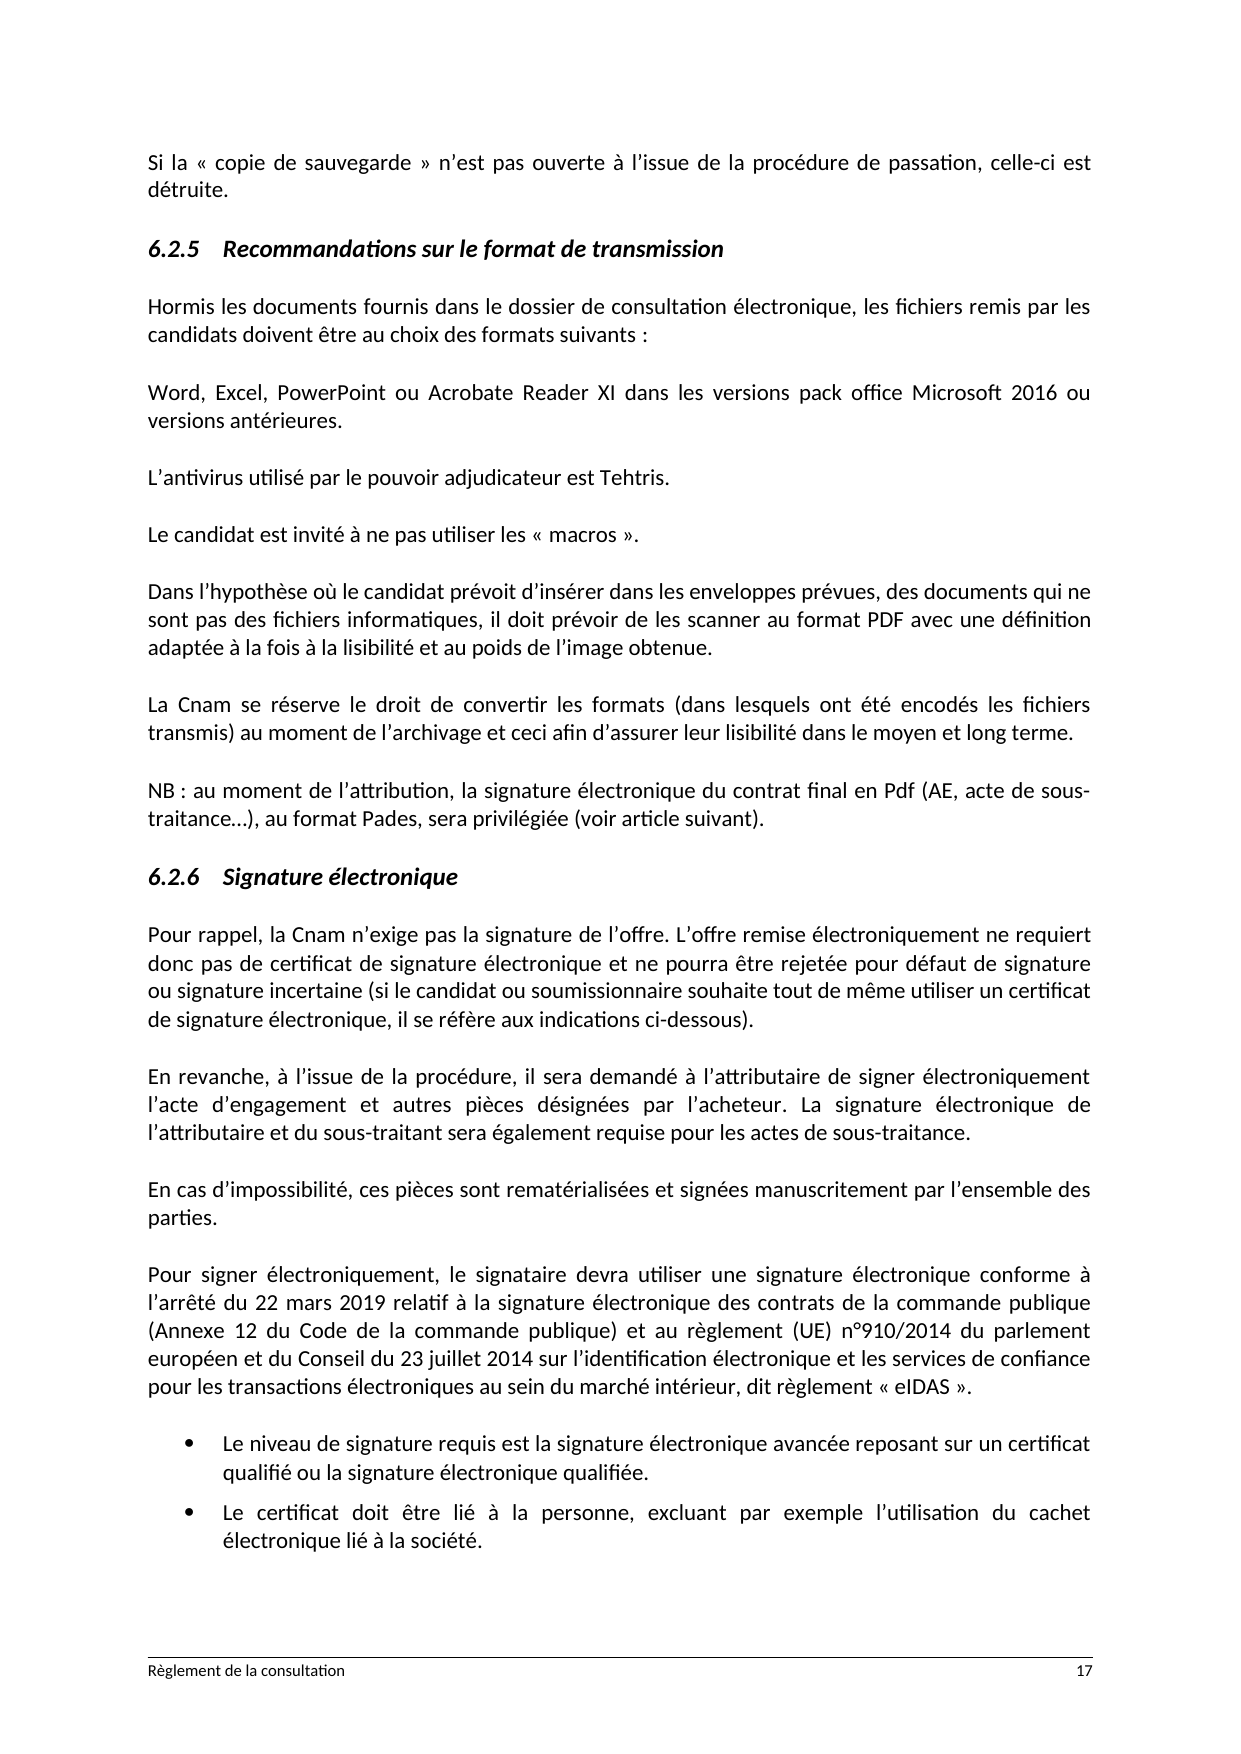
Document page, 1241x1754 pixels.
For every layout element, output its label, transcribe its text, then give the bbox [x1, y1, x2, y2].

text NB : au moment de l’attribution, la signature électronique du contrat final en Pdf (AE, acte de sous-traitance…), au format Pades, sera privilégiée (voir article suivant). [148, 776, 1093, 832]
text En revanche, à l’issue de la procédure, il sera demandé à l’attributaire de signer électroniquement l’acte d’engagement et autres pièces désignées par l’acheteur. La signature électronique de l’attributaire et du sous-traitant sera également requise pour les actes de sous-traitance. [148, 1062, 1093, 1146]
list Recommandations sur le format de transmission [148, 233, 1093, 263]
text L’antivirus utilisé par le pouvoir adjudicateur est Tehtris. [148, 463, 1093, 491]
text En cas d’impossibilité, ces pièces sont rematérialisées et signées manuscritement par l’ensemble des parties. [148, 1175, 1093, 1231]
list Le niveau de signature requis est la signature électronique avancée reposant sur un certificat qualifié ou la signature électronique qualifiée. [185, 1429, 1093, 1486]
text Si la « copie de sauvegarde » n’est pas ouverte à l’issue de la procédure de passation, celle-ci est détruite. [148, 148, 1093, 204]
text Pour signer électroniquement, le signataire devra utiliser une signature électronique conforme à l’arrêté du 22 mars 2019 relatif à la signature électronique des contrats de la commande publique (Annexe 12 du Code de la commande publique) et au règlement (UE) n°910/2014 du parlement européen et du Conseil du 23 juillet 2014 sur l’identification électronique et les services de confiance pour les transactions électroniques au sein du marché intérieur, dit règlement « eIDAS ». [148, 1260, 1093, 1400]
text Pour rappel, la Cnam n’exige pas la signature de l’offre. L’offre remise électroniquement ne requiert donc pas de certificat de signature électronique et ne pourra être rejetée pour défaut de signature ou signature incertaine (si le candidat ou soumissionnaire souhaite tout de même utiliser un certificat de signature électronique, il se réfère aux indications ci-dessous). [148, 921, 1093, 1033]
list Signature électronique [148, 861, 1093, 891]
text La Cnam se réserve le droit de convertir les formats (dans lesquels ont été encodés les fichiers transmis) au moment de l’archivage et ceci afin d’assurer leur lisibilité dans le moyen et long terme. [148, 691, 1093, 747]
text Hormis les documents fournis dans le dossier de consultation électronique, les fichiers remis par les candidats doivent être au choix des formats suivants : [148, 292, 1093, 348]
list Le certificat doit être lié à la personne, excluant par exemple l’utilisation du cachet électronique lié à la société. [185, 1498, 1093, 1554]
text Le candidat est invité à ne pas utiliser les « macros ». [148, 520, 1093, 548]
text Dans l’hypothèse où le candidat prévoit d’insérer dans les enveloppes prévues, des documents qui ne sont pas des fichiers informatiques, il doit prévoir de les scanner au format PDF avec une définition adaptée à la fois à la lisibilité et au poids de l’image obtenue. [148, 577, 1093, 661]
text Word, Excel, PowerPoint ou Acrobate Reader XI dans les versions pack office Microsoft 2016 ou versions antérieures. [148, 378, 1093, 434]
